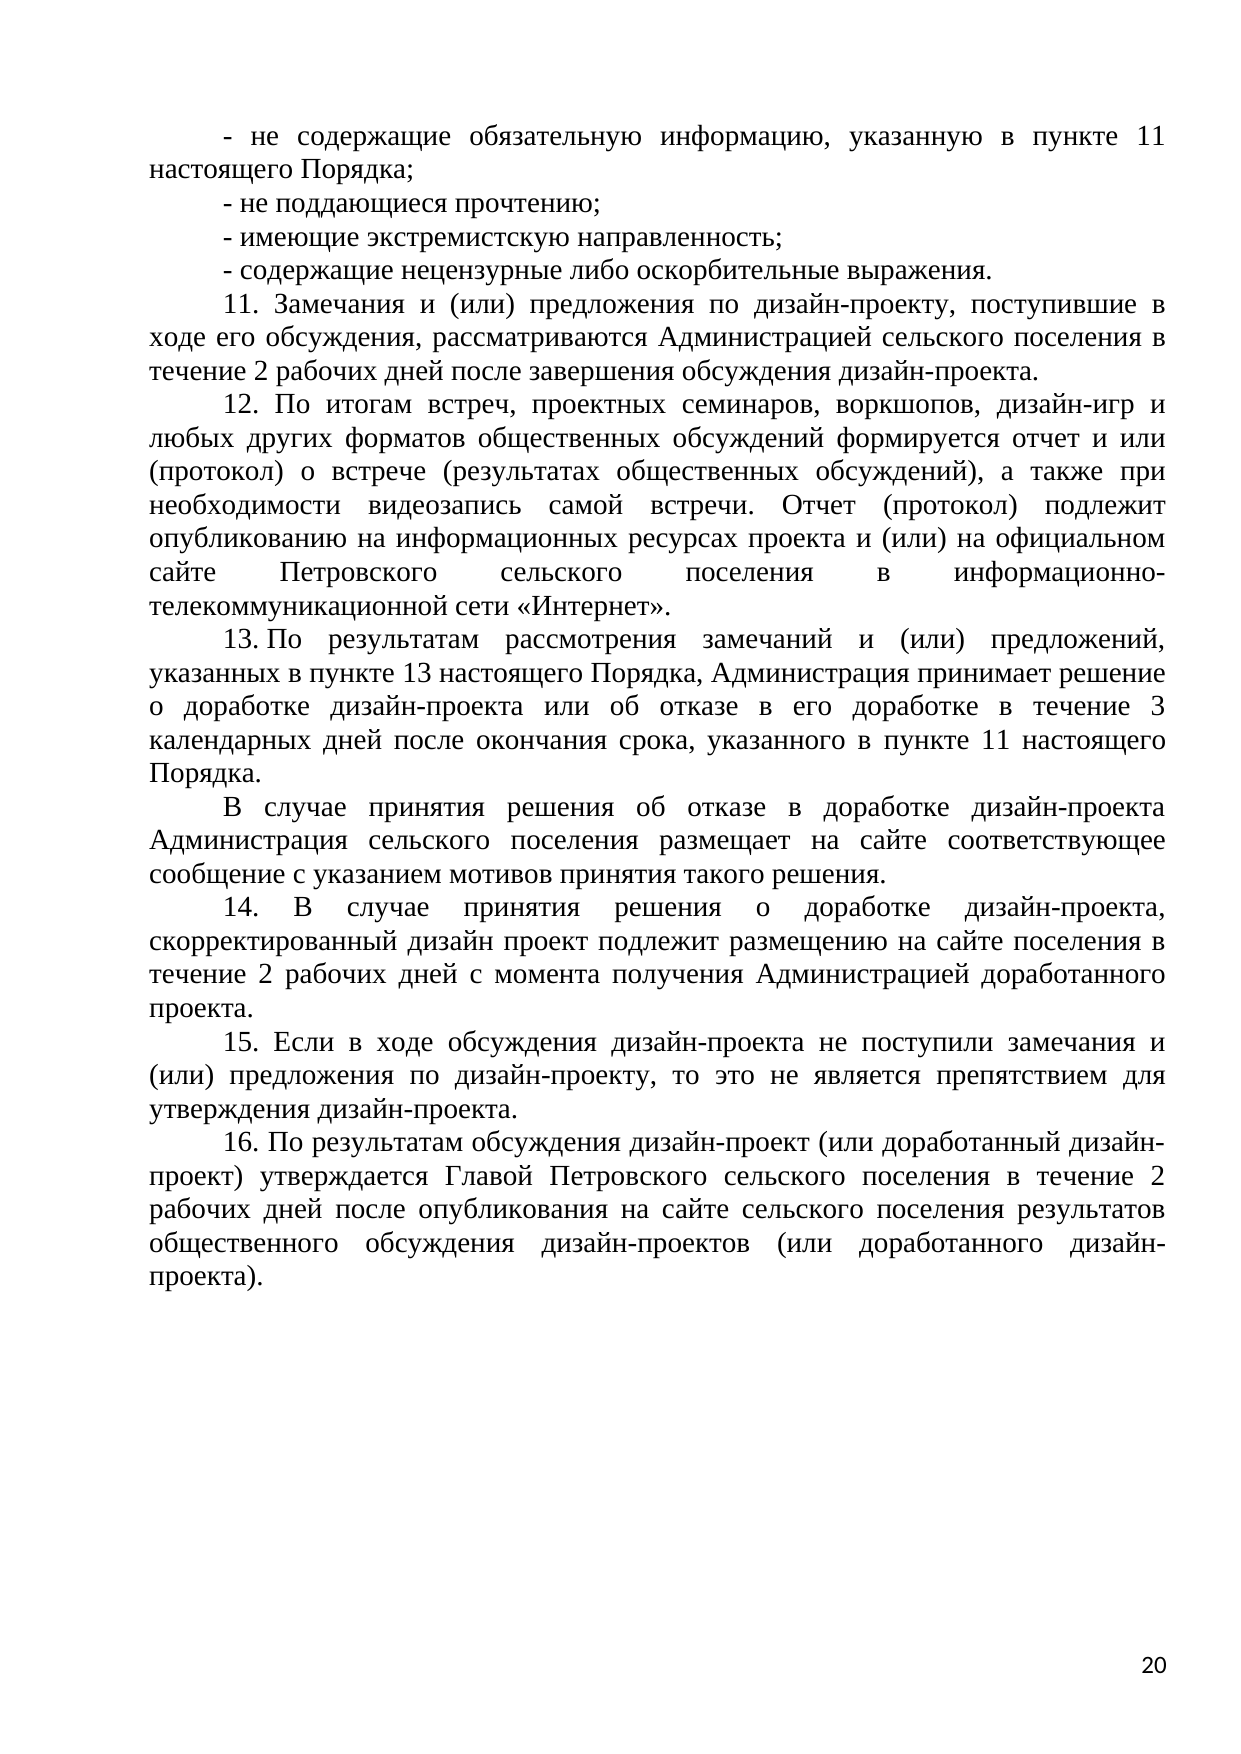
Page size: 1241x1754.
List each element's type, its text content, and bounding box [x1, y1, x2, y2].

text 16. По результатам обсуждения дизайн-проект (или доработанный дизайн-проект) утверждается Главой Петровского сельского поселения в течение 2 рабочих дней после опубликования на сайте сельского поселения результатов общественного обсуждения дизайн-проектов (или доработанного дизайн-проекта). [149, 1124, 1166, 1292]
text 13. По результатам рассмотрения замечаний и (или) предложений, указанных в пункте 13 настоящего Порядка, Администрация принимает решение о доработке дизайн-проекта или об отказе в его доработке в течение 3 календарных дней после окончания срока, указанного в пункте 11 настоящего Порядка. [149, 621, 1166, 789]
text - содержащие нецензурные либо оскорбительные выражения. [149, 252, 1166, 286]
text 15. Если в ходе обсуждения дизайн-проекта не поступили замечания и (или) предложения по дизайн-проекту, то это не является препятствием для утверждения дизайн-проекта. [149, 1024, 1166, 1124]
text В случае принятия решения об отказе в доработке дизайн-проекта Администрация сельского поселения размещает на сайте соответствующее сообщение с указанием мотивов принятия такого решения. [149, 789, 1166, 889]
text 14. В случае принятия решения о доработке дизайн-проекта, скорректированный дизайн проект подлежит размещению на сайте поселения в течение 2 рабочих дней с момента получения Администрацией доработанного проекта. [149, 889, 1166, 1024]
text - имеющие экстремистскую направленность; [149, 219, 1166, 252]
text 12. По итогам встреч, проектных семинаров, воркшопов, дизайн-игр и любых других форматов общественных обсуждений формируется отчет и или (протокол) о встрече (результатах общественных обсуждений), а также при необходимости видеозапись самой встречи. Отчет (протокол) подлежит опубликованию на информационных ресурсах проекта и (или) на официальном сайте Петровского сельского поселения в информационно-телекоммуникационной сети «Интернет». [149, 386, 1166, 621]
text - не поддающиеся прочтению; [149, 185, 1166, 219]
text - не содержащие обязательную информацию, указанную в пункте 11 настоящего Порядка; [149, 118, 1166, 185]
text 11. Замечания и (или) предложения по дизайн-проекту, поступившие в ходе его обсуждения, рассматриваются Администрацией сельского поселения в течение 2 рабочих дней после завершения обсуждения дизайн-проекта. [149, 286, 1166, 386]
